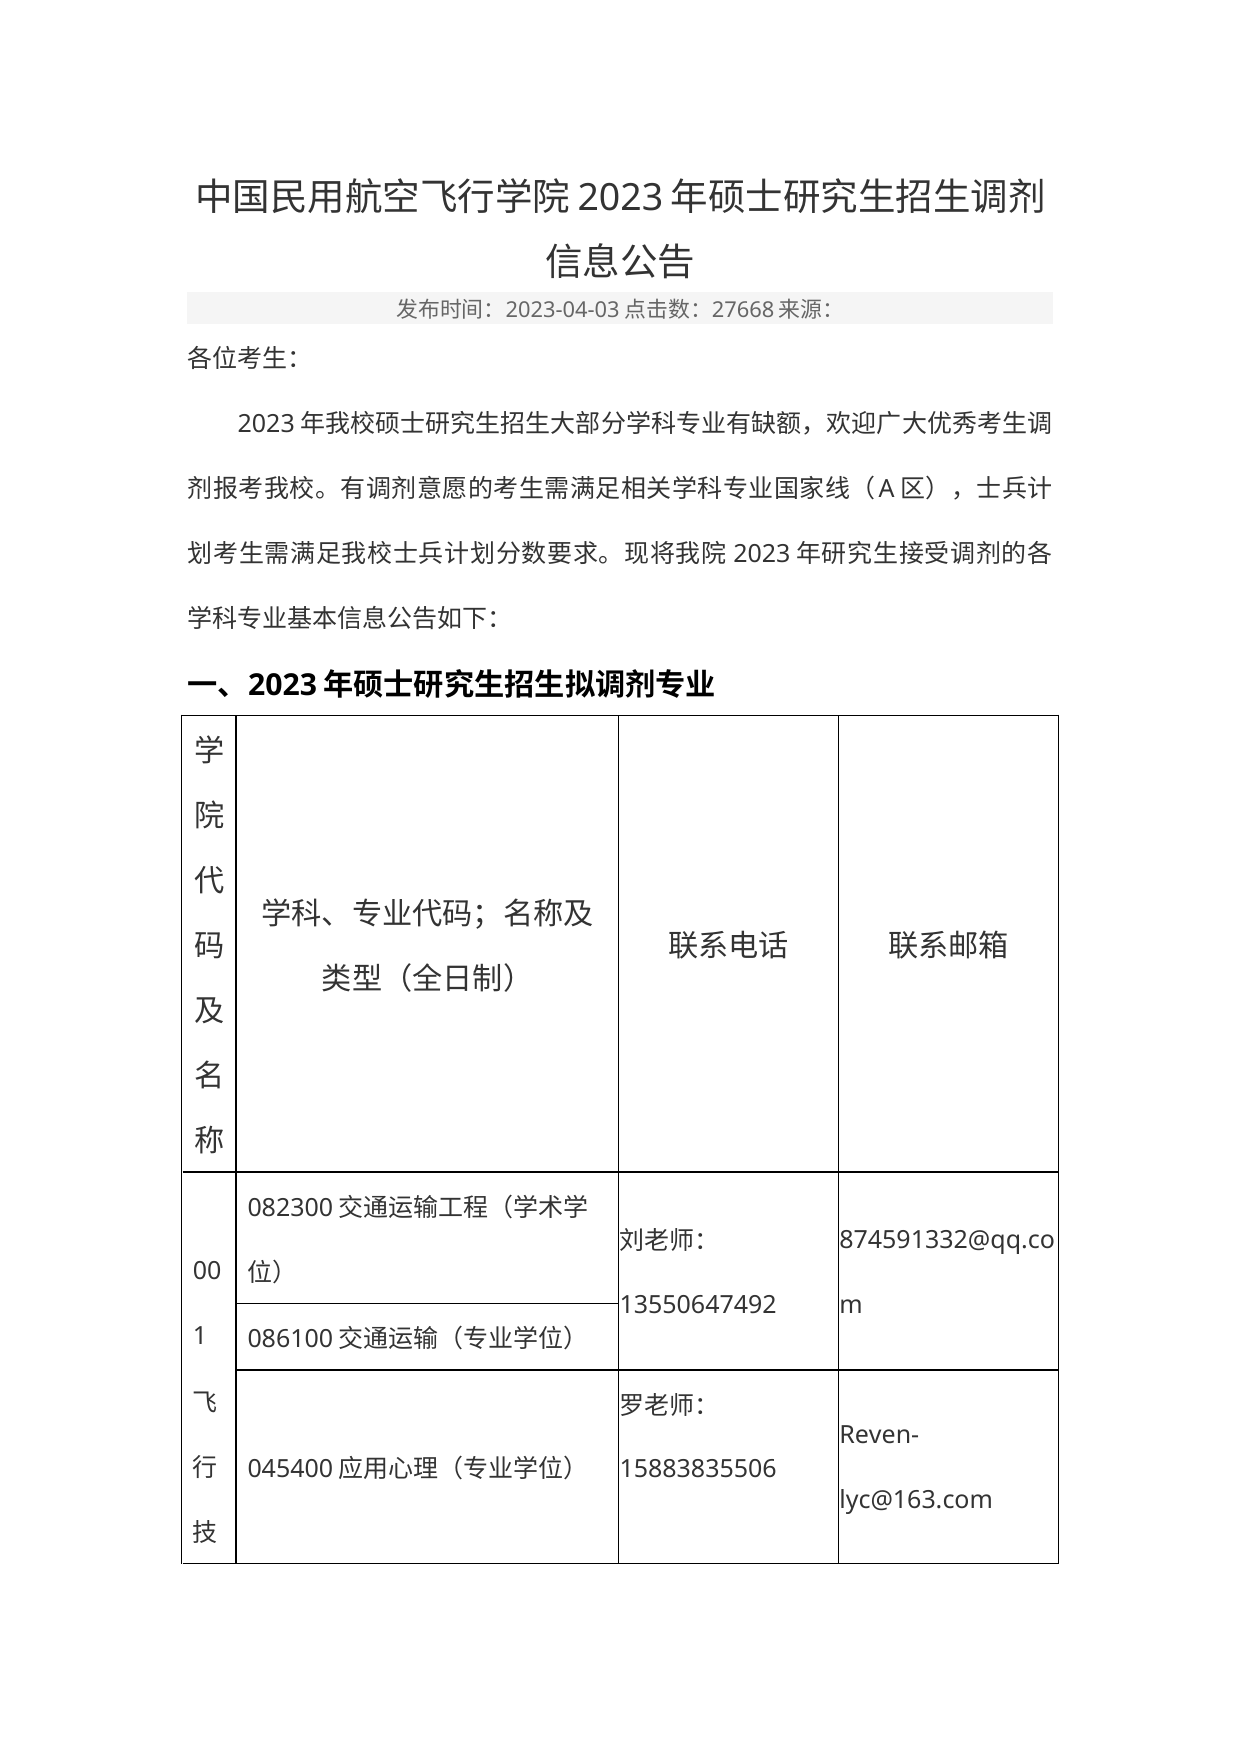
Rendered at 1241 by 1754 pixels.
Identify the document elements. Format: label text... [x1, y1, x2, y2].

table_cell 082300交通运输工程（学术学位） [237, 1173, 618, 1303]
text 一、2023年硕士研究生招生拟调剂专业 [187, 649, 1053, 714]
table_header 学科、专业代码；名称及类型（全日制） [237, 716, 618, 1171]
table_cell 刘老师：13550647492 [619, 1173, 838, 1369]
text 中国民用航空飞行学院2023年硕士研究生招生调剂信息公告 [187, 162, 1053, 292]
table_header 学院代码及名称 [182, 716, 235, 1171]
table_cell 001飞行技术学院 [182, 1172, 235, 1563]
text 2023年我校硕士研究生招生大部分学科专业有缺额，欢迎广大优秀考生调剂报考我校。有调剂意愿的考生需满足相关学科专业国家线（A区），士兵计划考生需满足我校士兵计划分数要求。现将我院2023年研究生接受调剂的各学科专业基本信息公告如下： [187, 389, 1053, 649]
table_cell 045400应用心理（专业学位） [237, 1371, 618, 1563]
text 发布时间：2023-04-03点击数：27668来源： [187, 292, 1053, 324]
table_header 联系电话 [619, 716, 838, 1171]
table_cell Reven-lyc@163.com [839, 1371, 1058, 1563]
table_cell 086100交通运输（专业学位） [237, 1304, 618, 1369]
text 各位考生： [187, 324, 1053, 389]
table_cell 罗老师：15883835506 [619, 1371, 838, 1563]
table_cell 874591332@qq.com [839, 1173, 1058, 1369]
table_header 联系邮箱 [839, 716, 1058, 1171]
